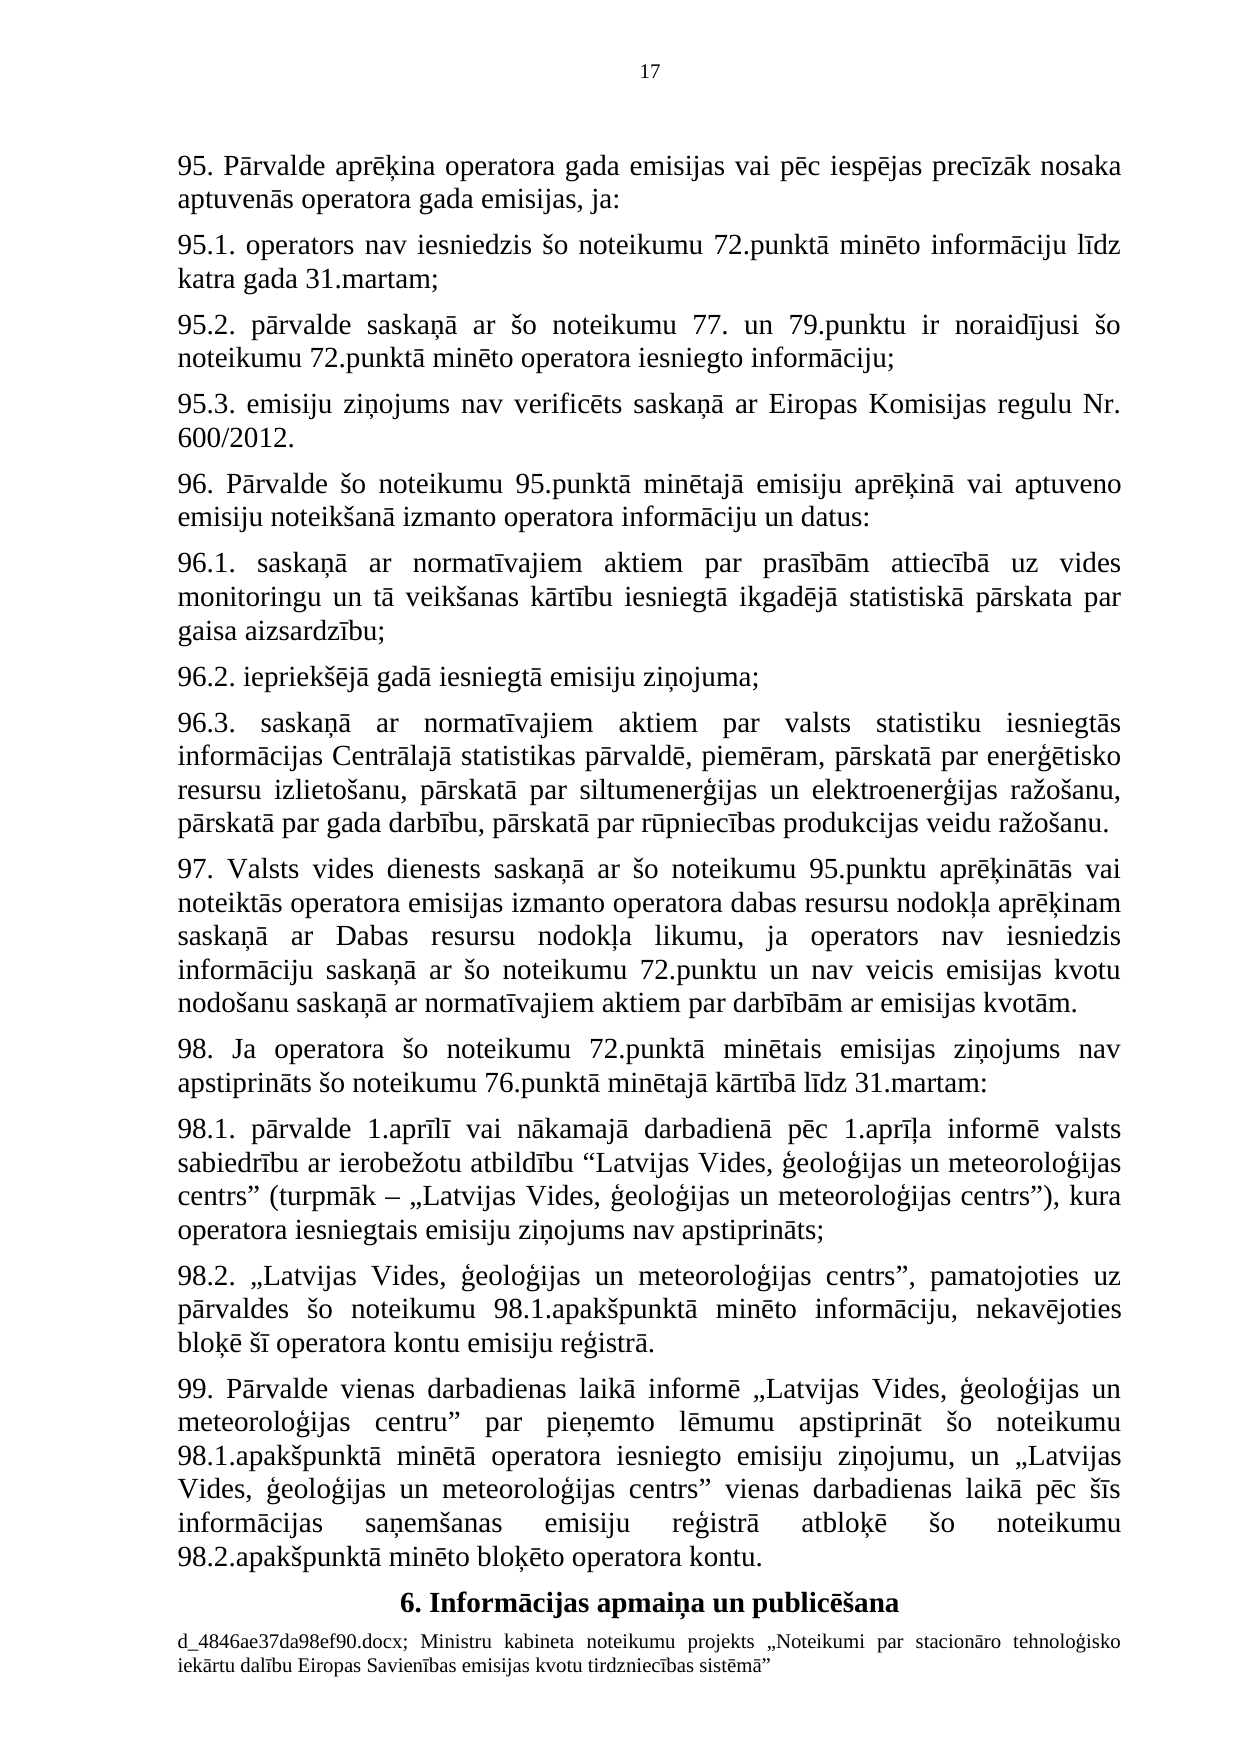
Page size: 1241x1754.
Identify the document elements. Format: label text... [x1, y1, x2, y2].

text 95.3. emisiju ziņojums nav verificēts saskaņā ar Eiropas Komisijas regulu Nr. 600/2012. [177, 386, 1122, 453]
text 98. Ja operatora šo noteikumu 72.punktā minētais emisijas ziņojums nav apstiprināts šo noteikumu 76.punktā minētajā kārtībā līdz 31.martam: [177, 1032, 1122, 1099]
text 95.2. pārvalde saskaņā ar šo noteikumu 77. un 79.punktu ir noraidījusi šo noteikumu 72.punktā minēto operatora iesniegto informāciju; [177, 307, 1122, 374]
text 96. Pārvalde šo noteikumu 95.punktā minētajā emisiju aprēķinā vai aptuveno emisiju noteikšanā izmanto operatora informāciju un datus: [177, 466, 1122, 533]
text 97. Valsts vides dienests saskaņā ar šo noteikumu 95.punktu aprēķinātās vai noteiktās operatora emisijas izmanto operatora dabas resursu nodokļa aprēķinam saskaņā ar Dabas resursu nodokļa likumu, ja operators nav iesniedzis informāciju saskaņā ar šo noteikumu 72.punktu un nav veicis emisijas kvotu nodošanu saskaņā ar normatīvajiem aktiem par darbībām ar emisijas kvotām. [177, 851, 1122, 1019]
text 95.1. operators nav iesniedzis šo noteikumu 72.punktā minēto informāciju līdz katra gada 31.martam; [177, 227, 1122, 294]
text 6. Informācijas apmaiņa un publicēšana [177, 1585, 1122, 1618]
text 98.1. pārvalde 1.aprīlī vai nākamajā darbadienā pēc 1.aprīļa informē valsts sabiedrību ar ierobežotu atbildību “Latvijas Vides, ģeoloģijas un meteoroloģijas centrs” (turpmāk – „Latvijas Vides, ģeoloģijas un meteoroloģijas centrs”), kura operatora iesniegtais emisiju ziņojums nav apstiprināts; [177, 1111, 1122, 1245]
text 96.1. saskaņā ar normatīvajiem aktiem par prasībām attiecībā uz vides monitoringu un tā veikšanas kārtību iesniegtā ikgadējā statistiskā pārskata par gaisa aizsardzību; [177, 546, 1122, 646]
text 95. Pārvalde aprēķina operatora gada emisijas vai pēc iespējas precīzāk nosaka aptuvenās operatora gada emisijas, ja: [177, 148, 1122, 215]
text 98.2. „Latvijas Vides, ģeoloģijas un meteoroloģijas centrs”, pamatojoties uz pārvaldes šo noteikumu 98.1.apakšpunktā minēto informāciju, nekavējoties bloķē šī operatora kontu emisiju reģistrā. [177, 1258, 1122, 1358]
text 96.3. saskaņā ar normatīvajiem aktiem par valsts statistiku iesniegtās informācijas Centrālajā statistikas pārvaldē, piemēram, pārskatā par enerģētisko resursu izlietošanu, pārskatā par siltumenerģijas un elektroenerģijas ražošanu, pārskatā par gada darbību, pārskatā par rūpniecības produkcijas veidu ražošanu. [177, 705, 1122, 839]
text 99. Pārvalde vienas darbadienas laikā informē „Latvijas Vides, ģeoloģijas un meteoroloģijas centru” par pieņemto lēmumu apstiprināt šo noteikumu 98.1.apakšpunktā minētā operatora iesniegto emisiju ziņojumu, un „Latvijas Vides, ģeoloģijas un meteoroloģijas centrs” vienas darbadienas laikā pēc šīs informācijas saņemšanas emisiju reģistrā atbloķē šo noteikumu 98.2.apakšpunktā minēto bloķēto operatora kontu. [177, 1371, 1122, 1572]
text 96.2. iepriekšējā gadā iesniegtā emisiju ziņojuma; [177, 659, 1122, 692]
